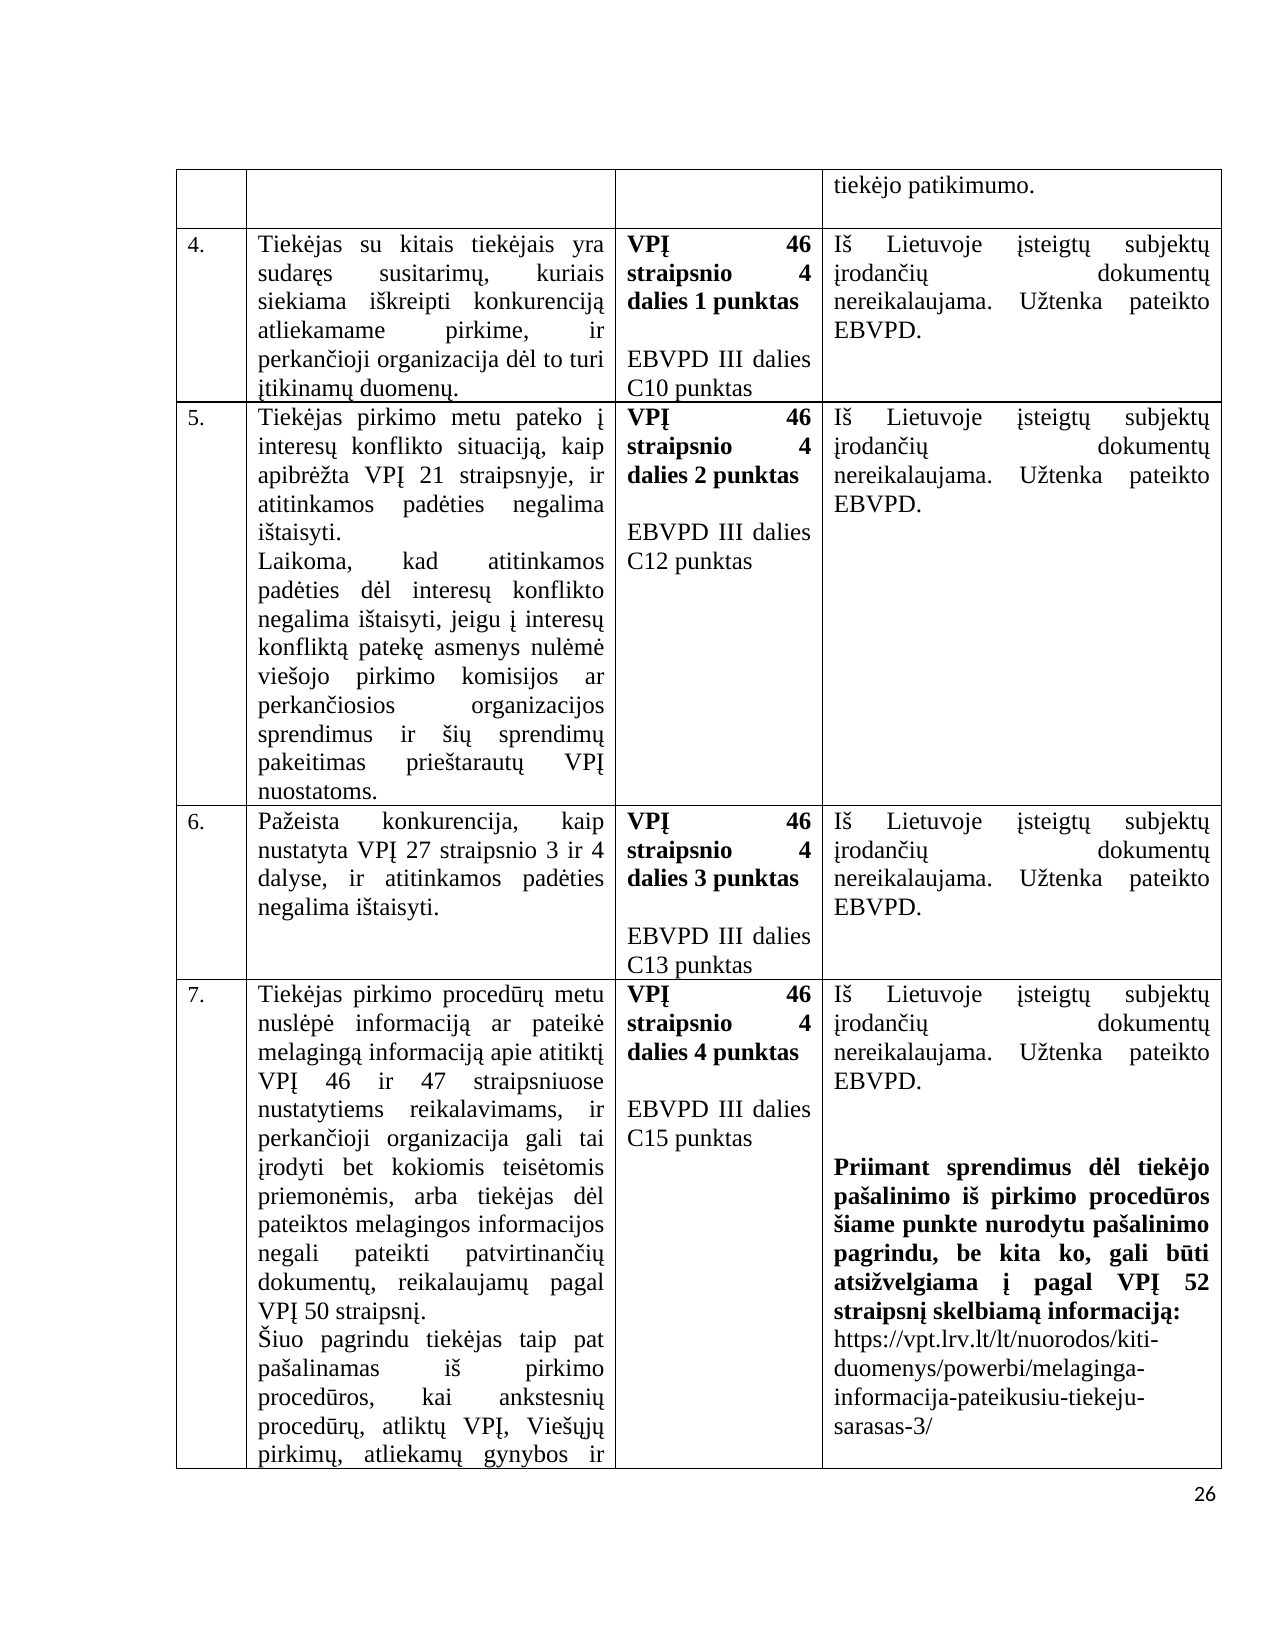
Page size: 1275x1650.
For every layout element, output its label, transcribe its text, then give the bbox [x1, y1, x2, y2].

table_cell [177, 403, 246, 805]
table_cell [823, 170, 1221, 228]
table_cell [177, 229, 246, 401]
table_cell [616, 170, 822, 228]
table_cell Iš Lietuvoje įsteigtų subjektų įrodančių dokumentų nereikalaujama. Užtenka pateikto EBVPD. [823, 806, 1221, 978]
table_cell Iš Lietuvoje įsteigtų subjektų įrodančių dokumentų nereikalaujama. Užtenka pateikto EBVPD. [823, 229, 1221, 401]
table_cell Pažeista konkurencija, kaip nustatyta VPĮ 27 straipsnio 3 ir 4 dalyse, ir atitinkamos padėties negalima ištaisyti. [247, 806, 615, 978]
table_cell Tiekėjas pirkimo metu pateko į interesų konflikto situaciją, kaip apibrėžta VPĮ 21 straipsnyje, ir atitinkamos padėties negalima ištaisyti. Laikoma, kad atitinkamos padėties dėl interesų konflikto negalima ištaisyti, jeigu į interesų konfliktą patekę asmenys nulėmė viešojo pirkimo komisijos ar perkančiosios organizacijos sprendimus ir šių sprendimų pakeitimas prieštarautų VPĮ nuostatoms. [247, 403, 615, 805]
table_cell [177, 980, 246, 1468]
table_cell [247, 980, 615, 1468]
table_cell [177, 806, 246, 978]
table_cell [616, 980, 822, 1468]
table_cell VPĮ 46 straipsnio 4 dalies 3 punktas EBVPD III dalies C13 punktas [616, 806, 822, 978]
table_cell Iš Lietuvoje įsteigtų subjektų įrodančių dokumentų nereikalaujama. Užtenka pateikto EBVPD. [823, 403, 1221, 805]
table_cell VPĮ 46 straipsnio 4 dalies 2 punktas EBVPD III dalies C12 punktas [616, 403, 822, 805]
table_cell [823, 980, 1221, 1468]
table_cell Tiekėjas su kitais tiekėjais yra sudaręs susitarimų, kuriais siekiama iškreipti konkurenciją atliekamame pirkime, ir perkančioji organizacija dėl to turi įtikinamų duomenų. [247, 229, 615, 401]
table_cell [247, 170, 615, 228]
table_cell VPĮ 46 straipsnio 4 dalies 1 punktas EBVPD III dalies C10 punktas [616, 229, 822, 401]
table_cell [177, 170, 246, 228]
